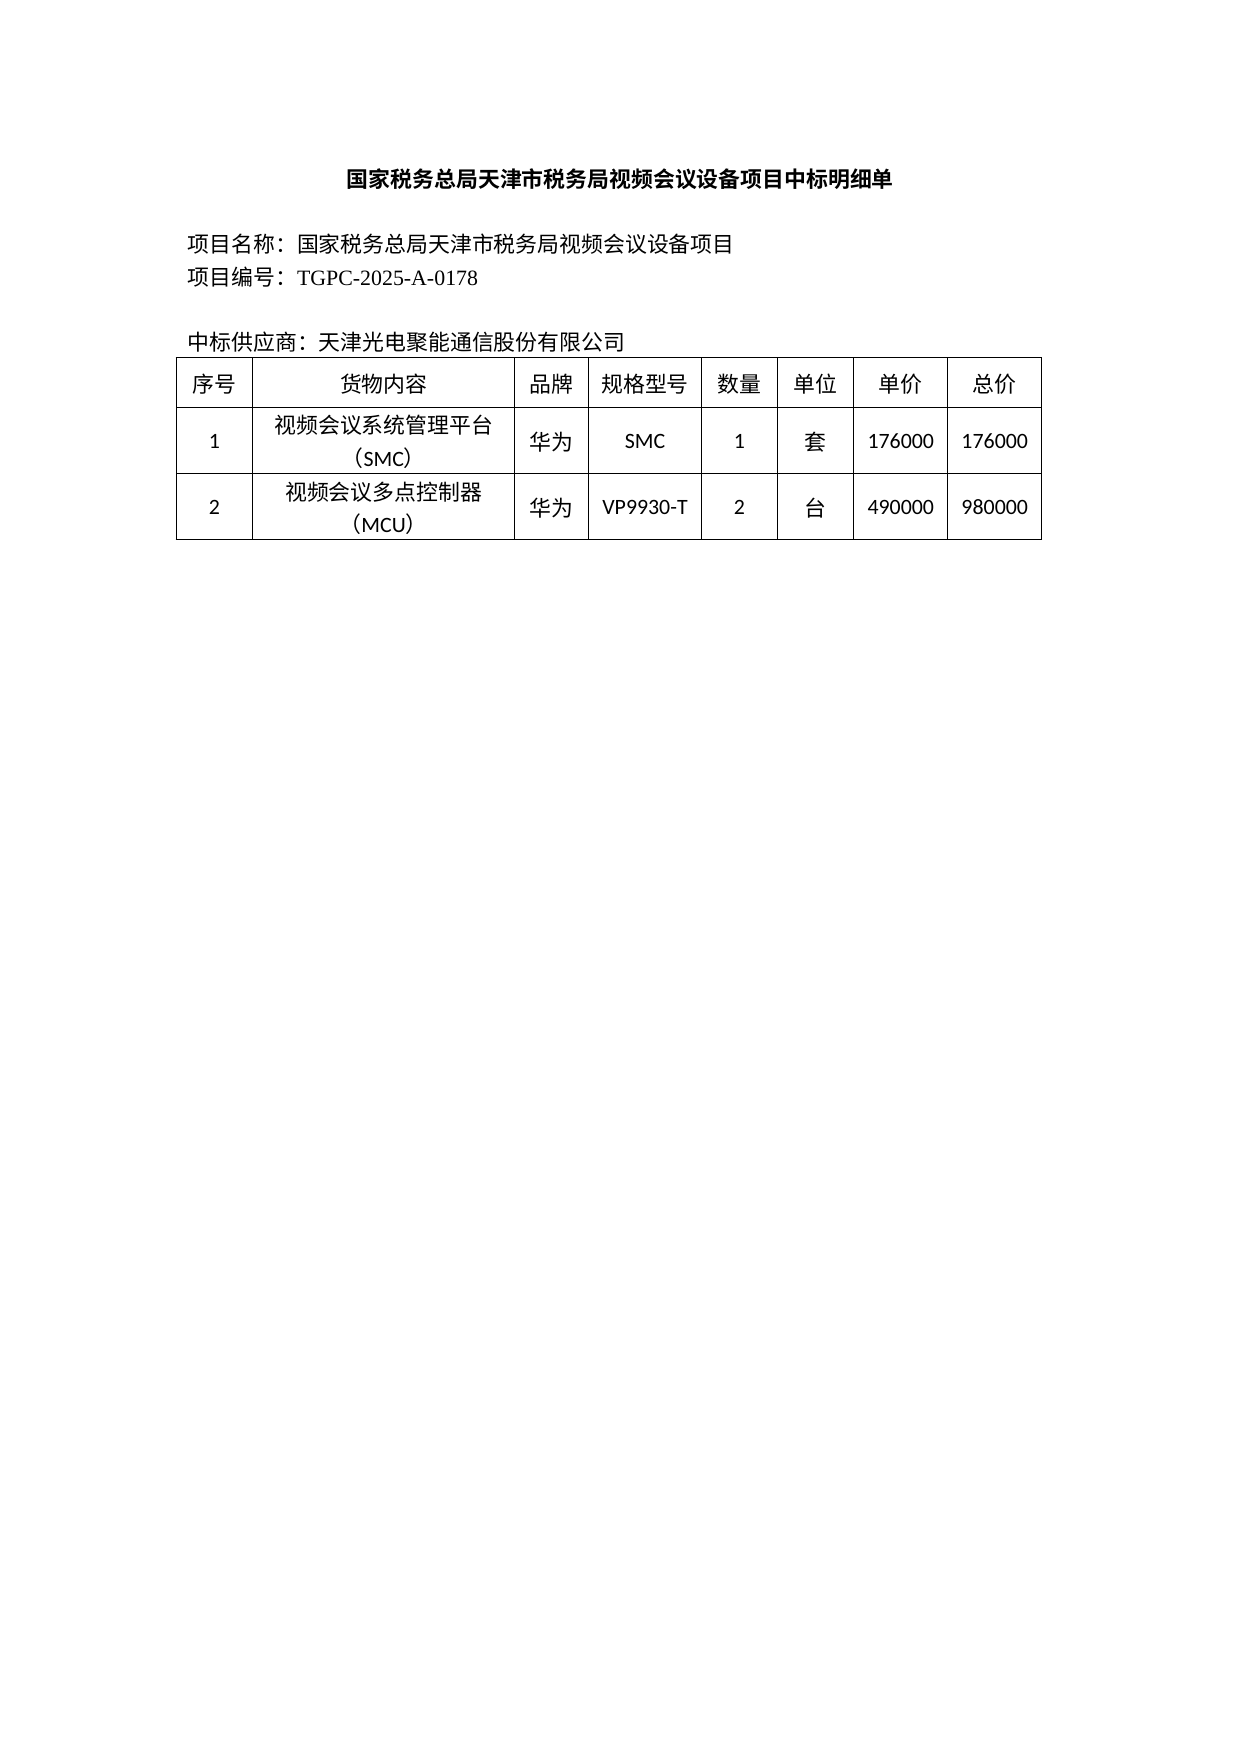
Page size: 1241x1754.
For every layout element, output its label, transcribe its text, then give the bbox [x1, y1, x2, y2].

table_cell 华为 [515, 474, 588, 539]
table_header 货物内容 [253, 358, 514, 407]
text 国家税务总局天津市税务局视频会议设备项目中标明细单 [187, 162, 1053, 194]
text 项目名称：国家税务总局天津市税务局视频会议设备项目 [187, 227, 1053, 259]
text 中标供应商：天津光电聚能通信股份有限公司 [187, 324, 1053, 357]
table_cell 套 [778, 408, 853, 473]
table_cell 视频会议系统管理平台（SMC） [253, 408, 514, 473]
table_cell 176000 [854, 408, 947, 473]
table_header 序号 [177, 358, 252, 407]
table_cell 1 [702, 408, 777, 473]
table_cell 1 [177, 408, 252, 473]
table_cell 490000 [854, 474, 947, 539]
table_cell 980000 [948, 474, 1041, 539]
table_header 品牌 [515, 358, 588, 407]
table_cell 视频会议多点控制器（MCU） [253, 474, 514, 539]
table_cell VP9930-T [589, 474, 701, 539]
table_header 数量 [702, 358, 777, 407]
table_header 总价 [948, 358, 1041, 407]
table_header 单位 [778, 358, 853, 407]
table_cell 华为 [515, 408, 588, 473]
table_cell 2 [702, 474, 777, 539]
text 项目编号：TGPC-2025-A-0178 [187, 259, 1053, 292]
table_cell SMC [589, 408, 701, 473]
table_header 单价 [854, 358, 947, 407]
table_cell 176000 [948, 408, 1041, 473]
table_cell 2 [177, 474, 252, 539]
table_header 规格型号 [589, 358, 701, 407]
table_cell 台 [778, 474, 853, 539]
